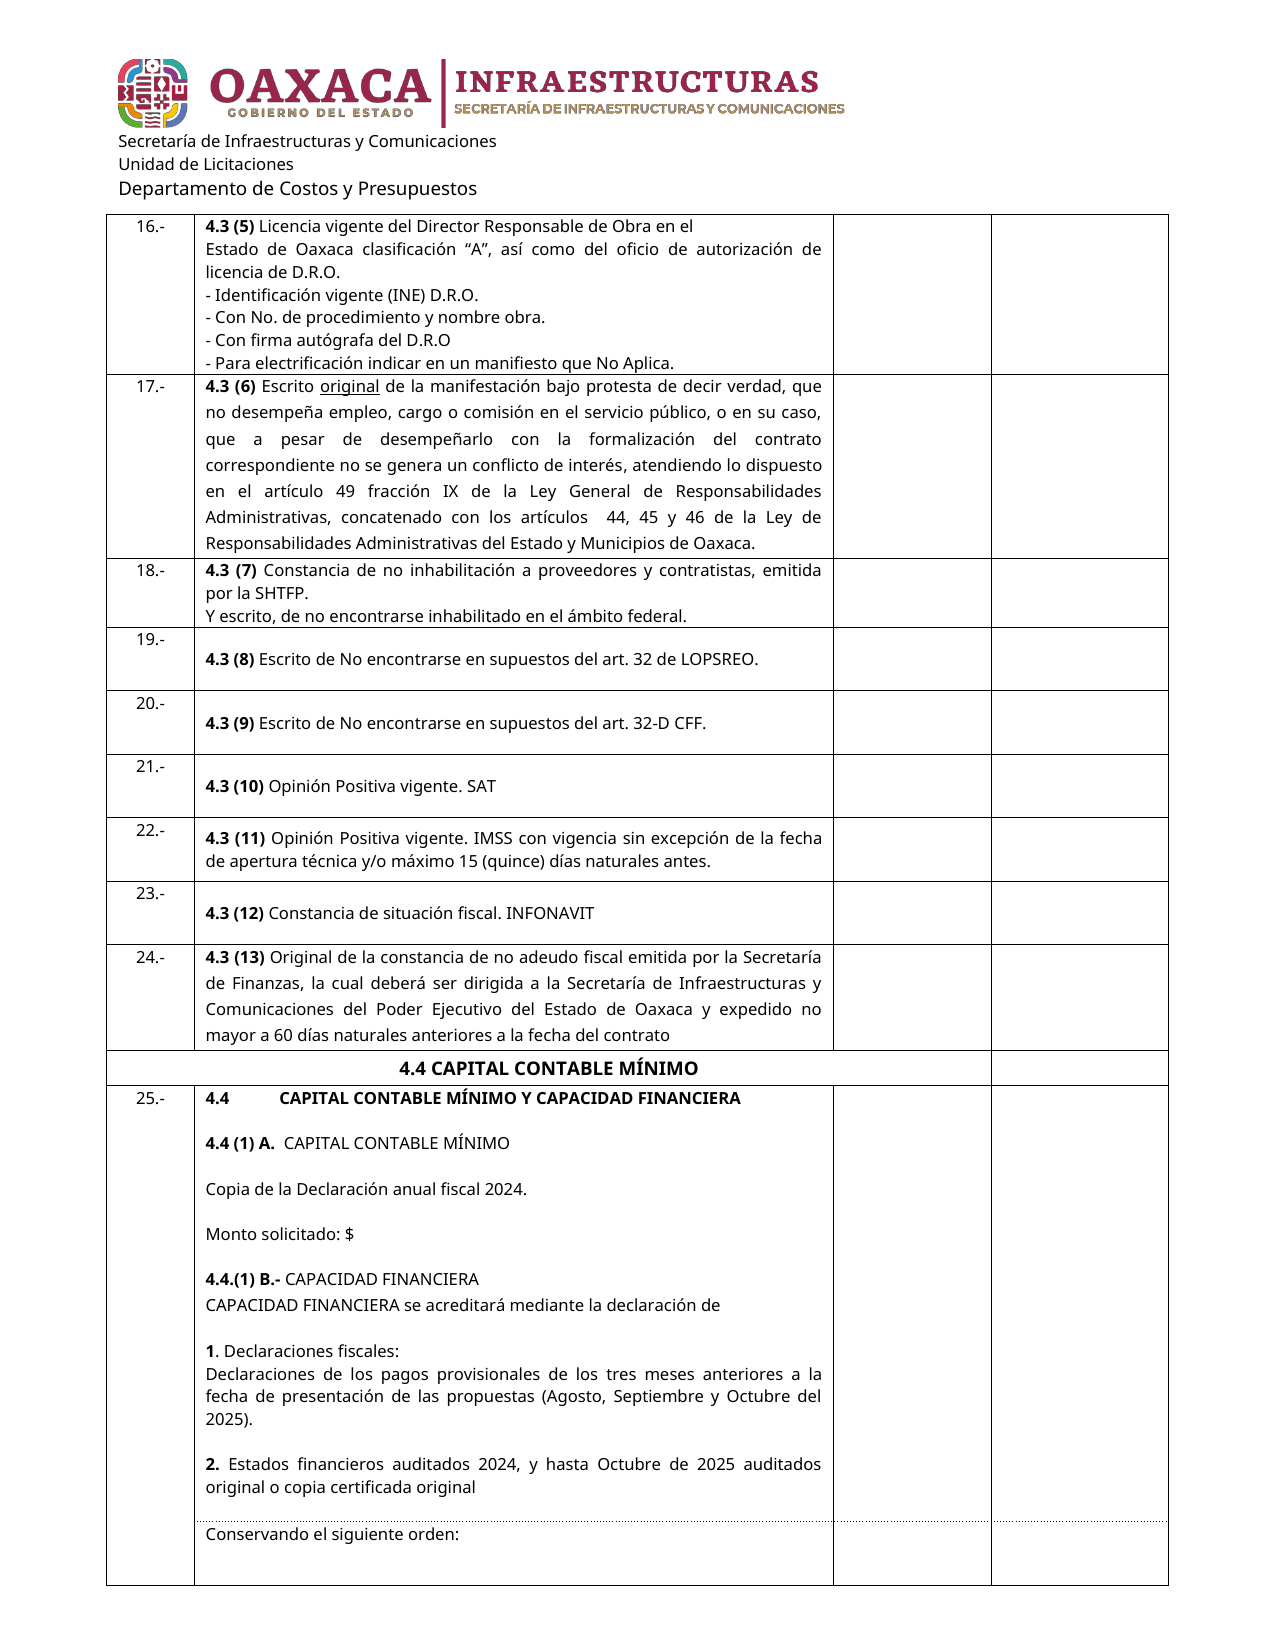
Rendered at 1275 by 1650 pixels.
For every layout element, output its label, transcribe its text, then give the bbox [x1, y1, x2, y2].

table_cell [834, 755, 991, 817]
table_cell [195, 1521, 833, 1584]
table_cell [992, 215, 1168, 374]
table_cell 4.4 CAPITAL CONTABLE MÍNIMO [107, 1051, 991, 1085]
table_cell 18.- [107, 559, 194, 627]
table_cell [834, 1521, 991, 1584]
table_cell [992, 818, 1168, 881]
table_cell [992, 628, 1168, 690]
table_cell [834, 215, 991, 374]
table_cell [992, 375, 1168, 558]
table_cell [834, 818, 991, 881]
table_cell [992, 691, 1168, 754]
table_cell 4.3 (6) Escrito original de la manifestación bajo protesta de decir verdad, que no desempeña empleo, cargo o comisión en el servicio público, o en su caso, que a pesar de desempeñarlo con la formalización del contrato correspondiente no se genera un conflicto de interés, atendiendo lo dispuesto en el artículo 49 fracción IX de la Ley General de Responsabilidades Administrativas, concatenado con los artículos 44, 45 y 46 de la Ley de Responsabilidades Administrativas del Estado y Municipios de Oaxaca. [195, 375, 833, 558]
table_cell 4.3 (9) Escrito de No encontrarse en supuestos del art. 32-D CFF. [195, 691, 833, 754]
table_cell 19.- [107, 628, 194, 690]
table_cell 16.- [107, 215, 194, 374]
table_cell [834, 882, 991, 944]
table_cell [834, 691, 991, 754]
table_cell 4.3 (5) Licencia vigente del Director Responsable de Obra en el Estado de Oaxaca clasificación “A”, así como del oficio de autorización de licencia de D.R.O. - Identificación vigente (INE) D.R.O. - Con No. de procedimiento y nombre obra. - Con firma autógrafa del D.R.O - Para electrificación indicar en un manifiesto que No Aplica. [195, 215, 833, 374]
table_cell 4.3 (8) Escrito de No encontrarse en supuestos del art. 32 de LOPSREO. [195, 628, 833, 690]
table_cell [992, 1086, 1168, 1521]
table_cell 20.- [107, 691, 194, 754]
table_cell 4.3 (10) Opinión Positiva vigente. SAT [195, 755, 833, 817]
table_cell [834, 559, 991, 627]
table_cell [992, 1521, 1168, 1584]
table_cell [992, 559, 1168, 627]
table_cell 21.- [107, 755, 194, 817]
picture [118, 59, 868, 130]
table_cell 25.- [107, 1086, 194, 1584]
table_cell 4.3 (11) Opinión Positiva vigente. IMSS con vigencia sin excepción de la fecha de apertura técnica y/o máximo 15 (quince) días naturales antes. [195, 818, 833, 881]
table_cell 4.4 CAPITAL CONTABLE MÍNIMO Y CAPACIDAD FINANCIERA 4.4 (1) A. CAPITAL CONTABLE MÍNIMO Copia de la Declaración anual fiscal 2024. Monto solicitado: $ 4.4.(1) B.- CAPACIDAD FINANCIERA CAPACIDAD FINANCIERA se acreditará mediante la declaración de 1. Declaraciones fiscales: Declaraciones de los pagos provisionales de los tres meses anteriores a la fecha de presentación de las propuestas (Agosto, Septiembre y Octubre del 2025). 2. Estados financieros auditados 2024, y hasta Octubre de 2025 auditados original o copia certificada original [195, 1086, 833, 1521]
table_cell [992, 945, 1168, 1050]
table_cell 4.3 (12) Constancia de situación fiscal. INFONAVIT [195, 882, 833, 944]
table_cell 22.- [107, 818, 194, 881]
table_cell [834, 945, 991, 1050]
table_cell 23.- [107, 882, 194, 944]
table_cell [992, 882, 1168, 944]
table_cell [834, 628, 991, 690]
table_cell [834, 375, 991, 558]
table_cell 24.- [107, 945, 194, 1050]
table_cell 4.3 (13) Original de la constancia de no adeudo fiscal emitida por la Secretaría de Finanzas, la cual deberá ser dirigida a la Secretaría de Infraestructuras y Comunicaciones del Poder Ejecutivo del Estado de Oaxaca y expedido no mayor a 60 días naturales anteriores a la fecha del contrato [195, 945, 833, 1050]
table_cell [992, 755, 1168, 817]
table_cell 17.- [107, 375, 194, 558]
table_cell [992, 1051, 1168, 1085]
table_cell [834, 1086, 991, 1521]
table_cell 4.3 (7) Constancia de no inhabilitación a proveedores y contratistas, emitida por la SHTFP. Y escrito, de no encontrarse inhabilitado en el ámbito federal. [195, 559, 833, 627]
